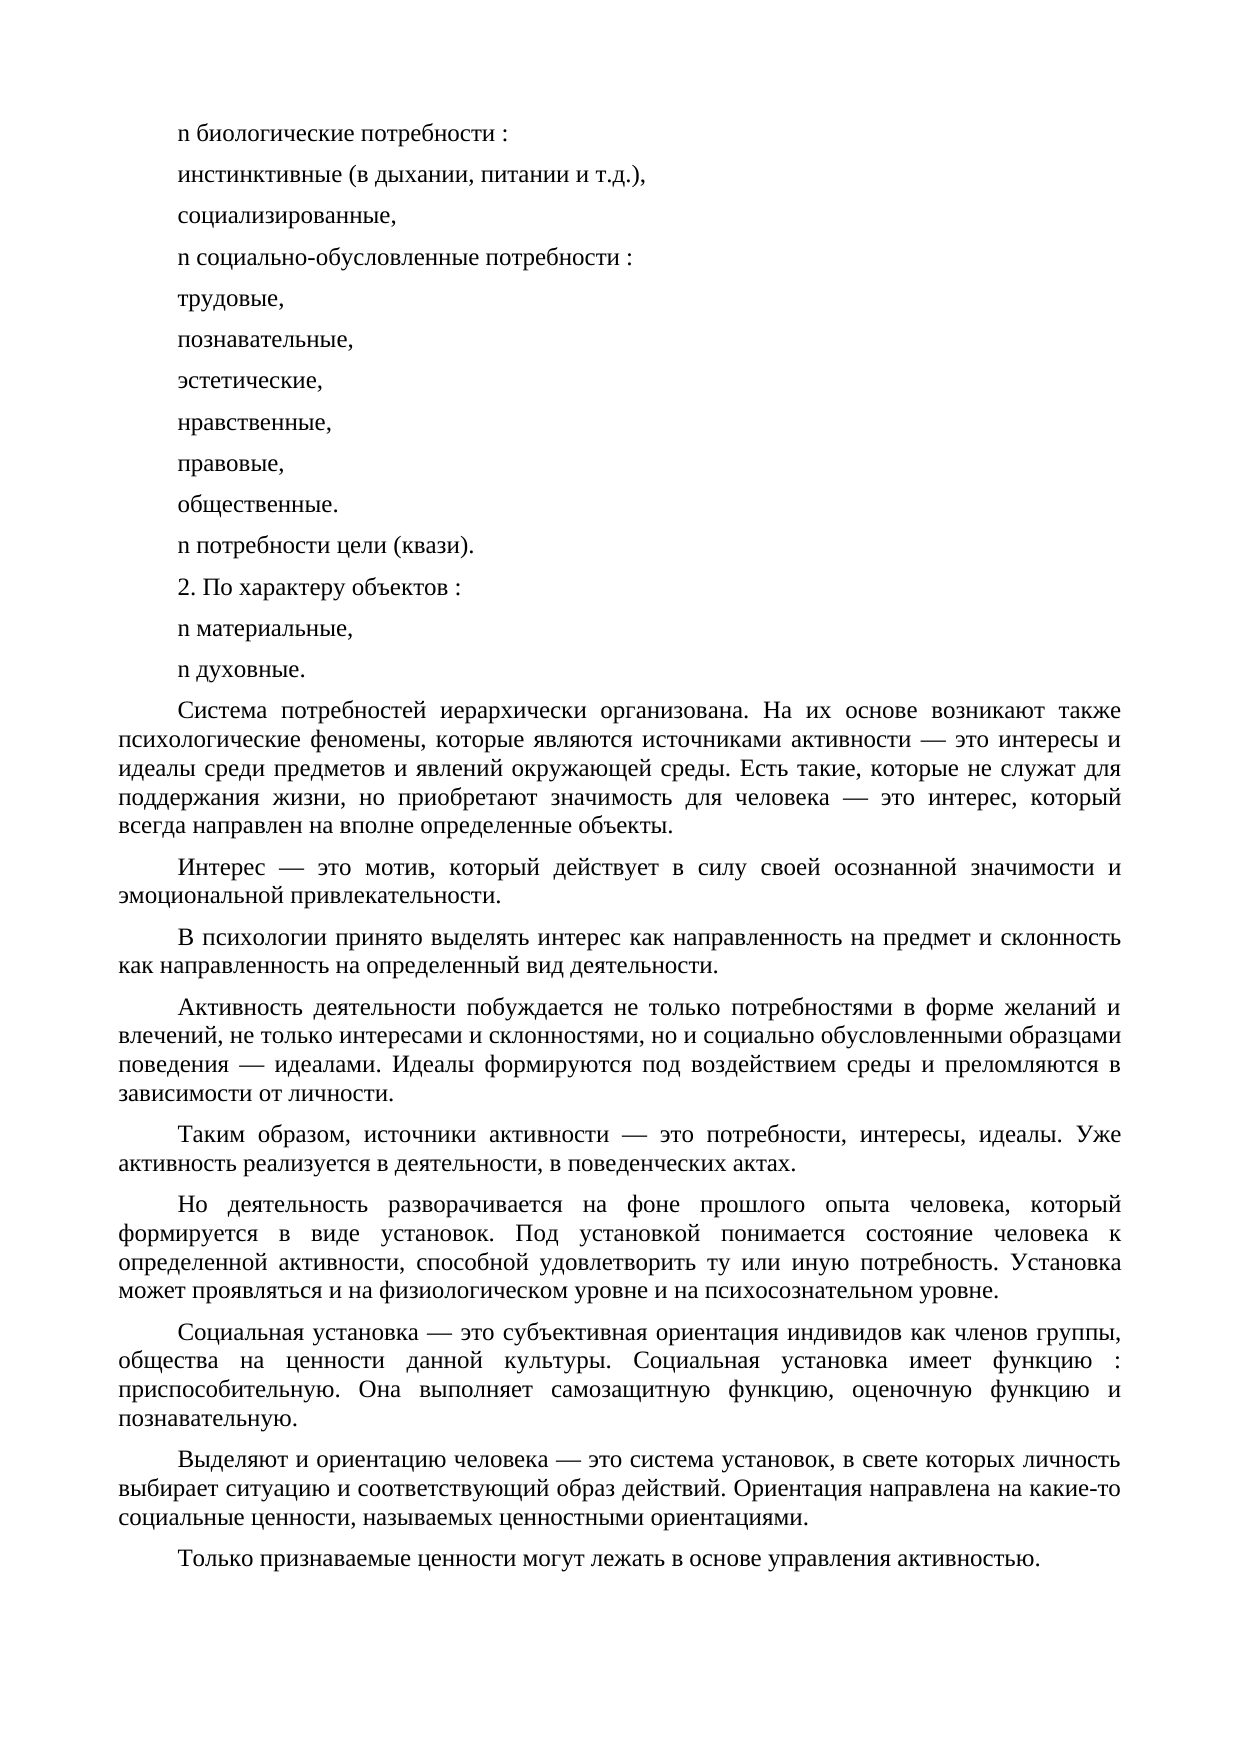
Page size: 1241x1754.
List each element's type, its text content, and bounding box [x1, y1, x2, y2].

text Но деятельность разворачивается на фоне прошлого опыта человека, который формируется в виде установок. Под установкой понимается состояние человека к определенной активности, способной удовлетворить ту или иную потребность. Установка может проявляться и на физиологическом уровне и на психосознательном уровне. [118, 1189, 1122, 1304]
text Активность деятельности побуждается не только потребностями в форме желаний и влечений, не только интересами и склонностями, но и социально обусловленными образцами поведения — идеалами. Идеалы формируются под воздействием среды и преломляются в зависимости от личности. [118, 992, 1122, 1107]
text Выделяют и ориентацию человека — это система установок, в свете которых личность выбирает ситуацию и соответствующий образ действий. Ориентация направлена на какие-то социальные ценности, называемых ценностными ориентациями. [118, 1444, 1122, 1531]
text 2. По характеру объектов : [118, 572, 1122, 601]
text В психологии принято выделять интерес как направленность на предмет и склонность как направленность на определенный вид деятельности. [118, 922, 1122, 979]
text познавательные, [118, 324, 1122, 353]
text n духовные. [118, 654, 1122, 683]
text n материальные, [118, 613, 1122, 642]
text социализированные, [118, 201, 1122, 229]
text Только признаваемые ценности могут лежать в основе управления активностью. [118, 1543, 1122, 1572]
text Система потребностей иерархически организована. На их основе возникают также психологические феномены, которые являются источниками активности — это интересы и идеалы среди предметов и явлений окружающей среды. Есть такие, которые не служат для поддержания жизни, но приобретают значимость для человека — это интерес, который всегда направлен на вполне определенные объекты. [118, 696, 1122, 839]
text n социально-обусловленные потребности : [118, 242, 1122, 271]
text правовые, [118, 448, 1122, 477]
text трудовые, [118, 283, 1122, 312]
text n потребности цели (квази). [118, 531, 1122, 559]
text нравственные, [118, 407, 1122, 436]
text эстетические, [118, 366, 1122, 394]
text Интерес — это мотив, который действует в силу своей осознанной значимости и эмоциональной привлекательности. [118, 852, 1122, 909]
text Таким образом, источники активности — это потребности, интересы, идеалы. Уже активность реализуется в деятельности, в поведенческих актах. [118, 1119, 1122, 1177]
text общественные. [118, 489, 1122, 518]
text инстинктивные (в дыхании, питании и т.д.), [118, 159, 1122, 188]
text Социальная установка — это субъективная ориентация индивидов как членов группы, общества на ценности данной культуры. Социальная установка имеет функцию : приспособительную. Она выполняет самозащитную функцию, оценочную функцию и познавательную. [118, 1317, 1122, 1432]
text n биологические потребности : [118, 118, 1122, 147]
